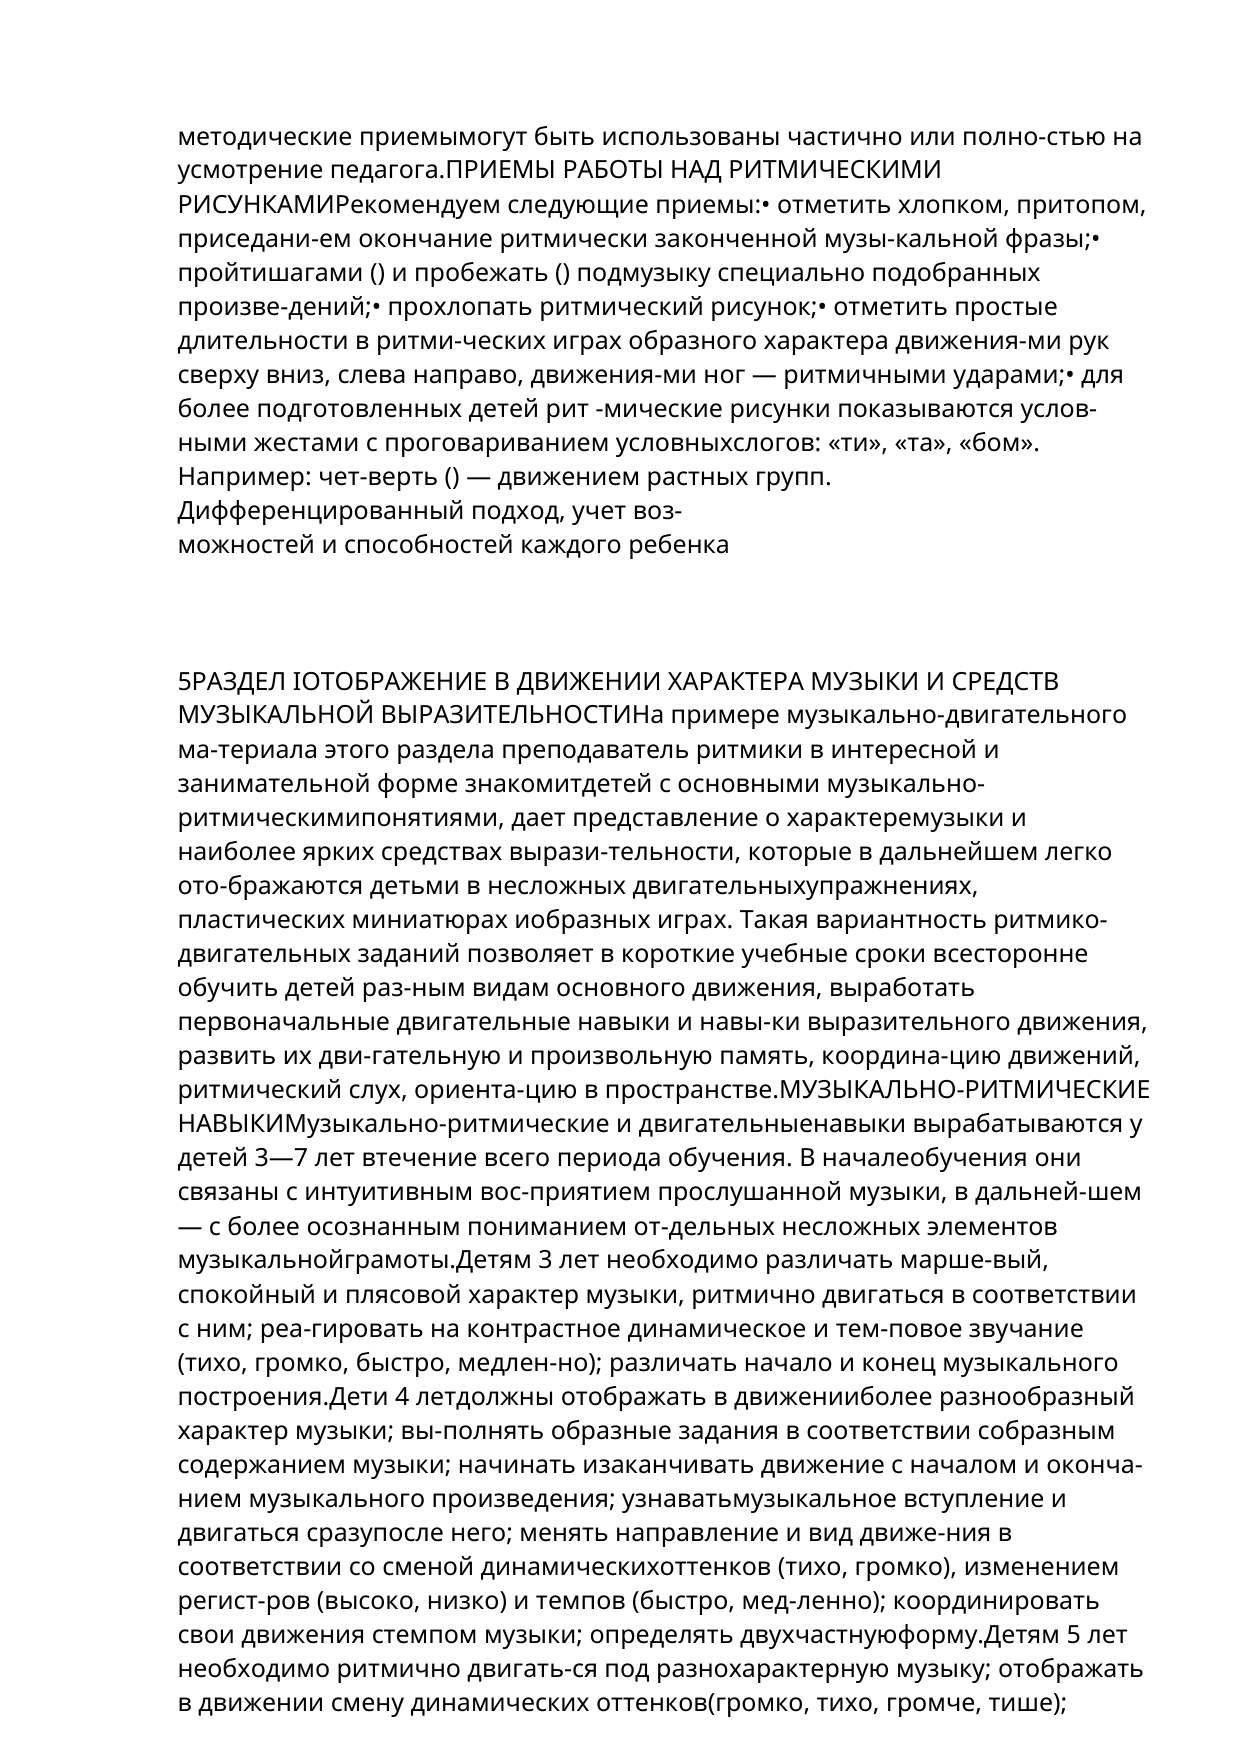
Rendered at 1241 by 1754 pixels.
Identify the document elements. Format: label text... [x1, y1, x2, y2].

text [177, 663, 1152, 1719]
text Дифференцированный подход, учет воз- [177, 493, 1152, 527]
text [177, 118, 1152, 493]
text можностей и способностей каждого ребенка [177, 527, 1152, 561]
